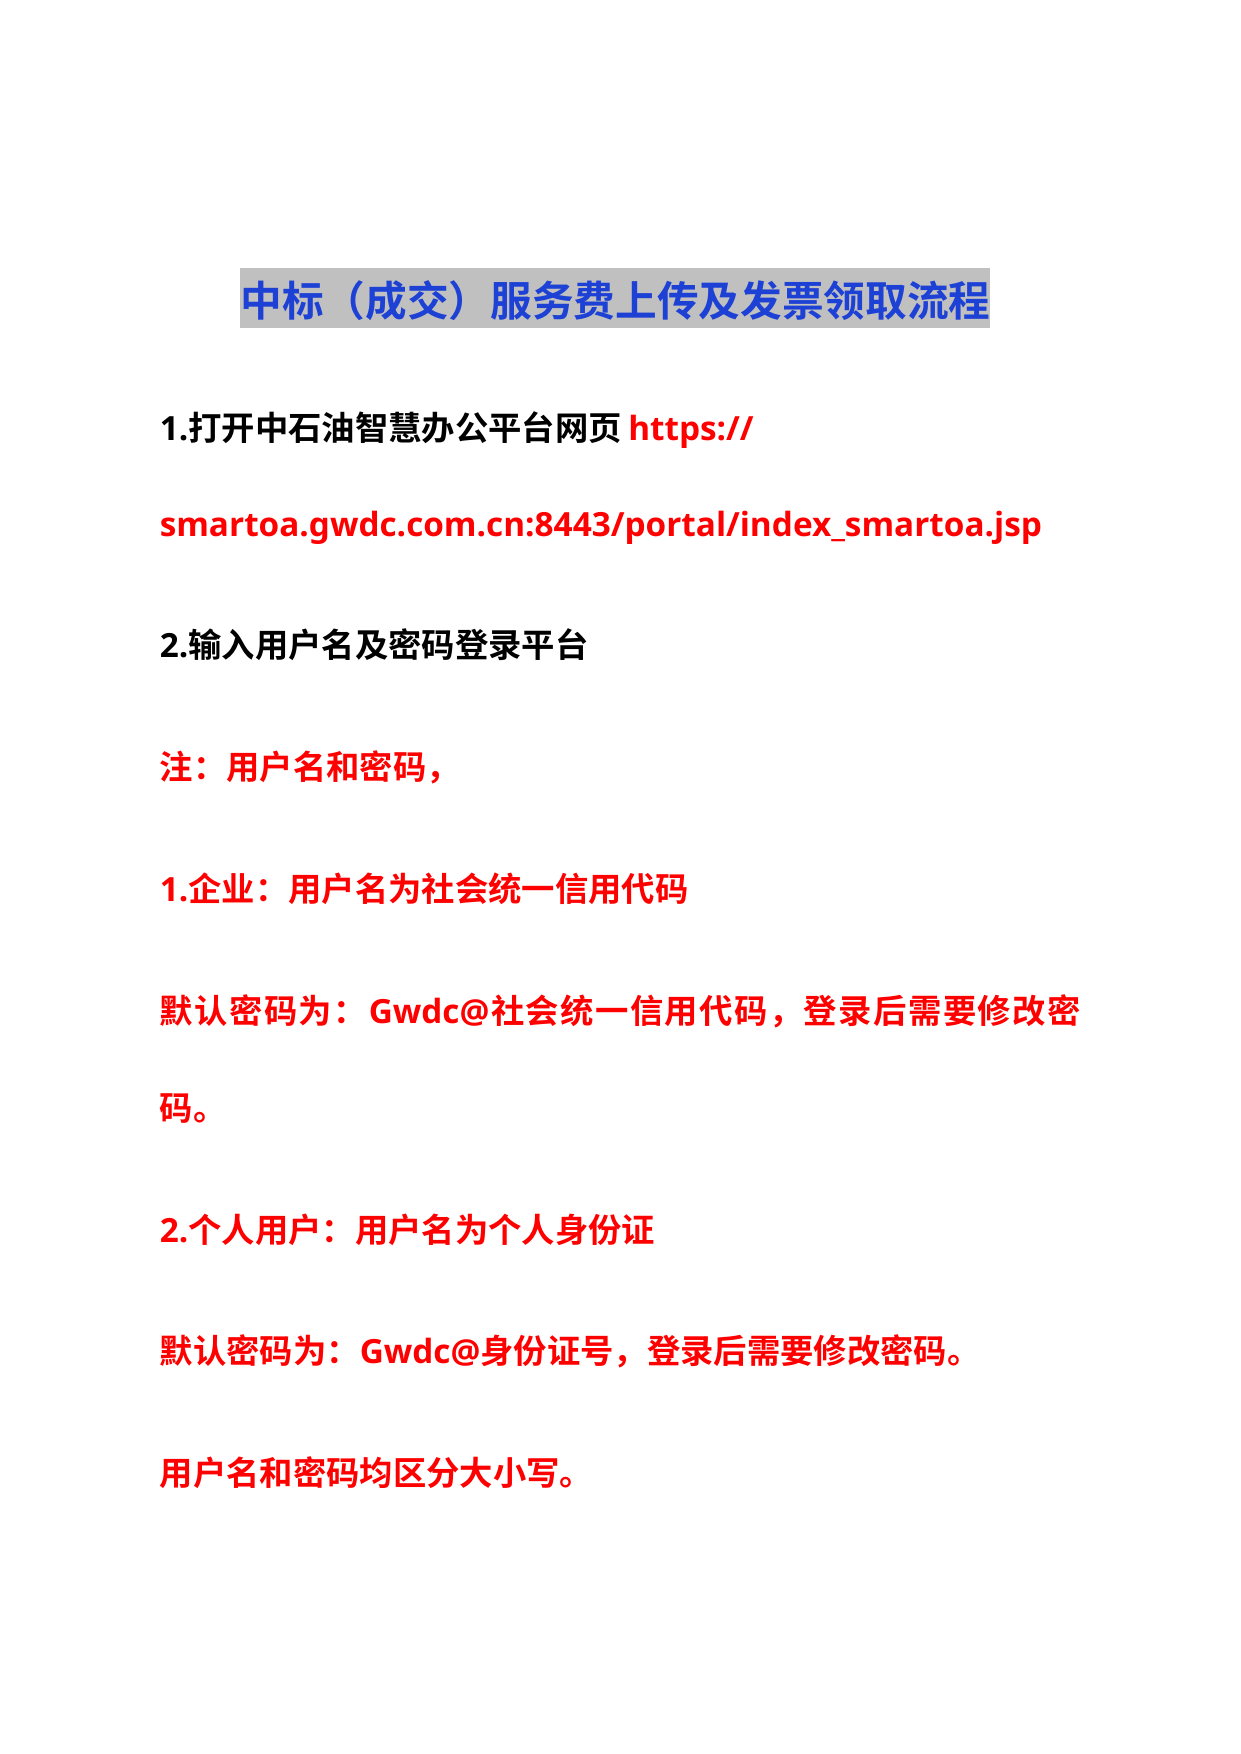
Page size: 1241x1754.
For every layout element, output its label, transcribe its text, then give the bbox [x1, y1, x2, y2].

text 中标（成交）服务费上传及发票领取流程 [159, 265, 1071, 330]
list 2.输入用户名及密码登录平台 [159, 611, 1082, 676]
list 2.个人用户：用户名为个人身份证 [159, 1195, 1082, 1260]
list 默认密码为：Gwdc@社会统一信用代码，登录后需要修改密码。 [159, 976, 1082, 1139]
list 用户名和密码均区分大小写。 [159, 1439, 1082, 1504]
list 1.打开中石油智慧办公平台网页https://smartoa.gwdc.com.cn:8443/portal/index_smartoa.jsp [159, 393, 1082, 556]
list 1.企业：用户名为社会统一信用代码 [159, 854, 1082, 919]
list 默认密码为：Gwdc@身份证号，登录后需要修改密码。 [159, 1317, 1082, 1382]
list 注：用户名和密码， [159, 733, 1082, 798]
